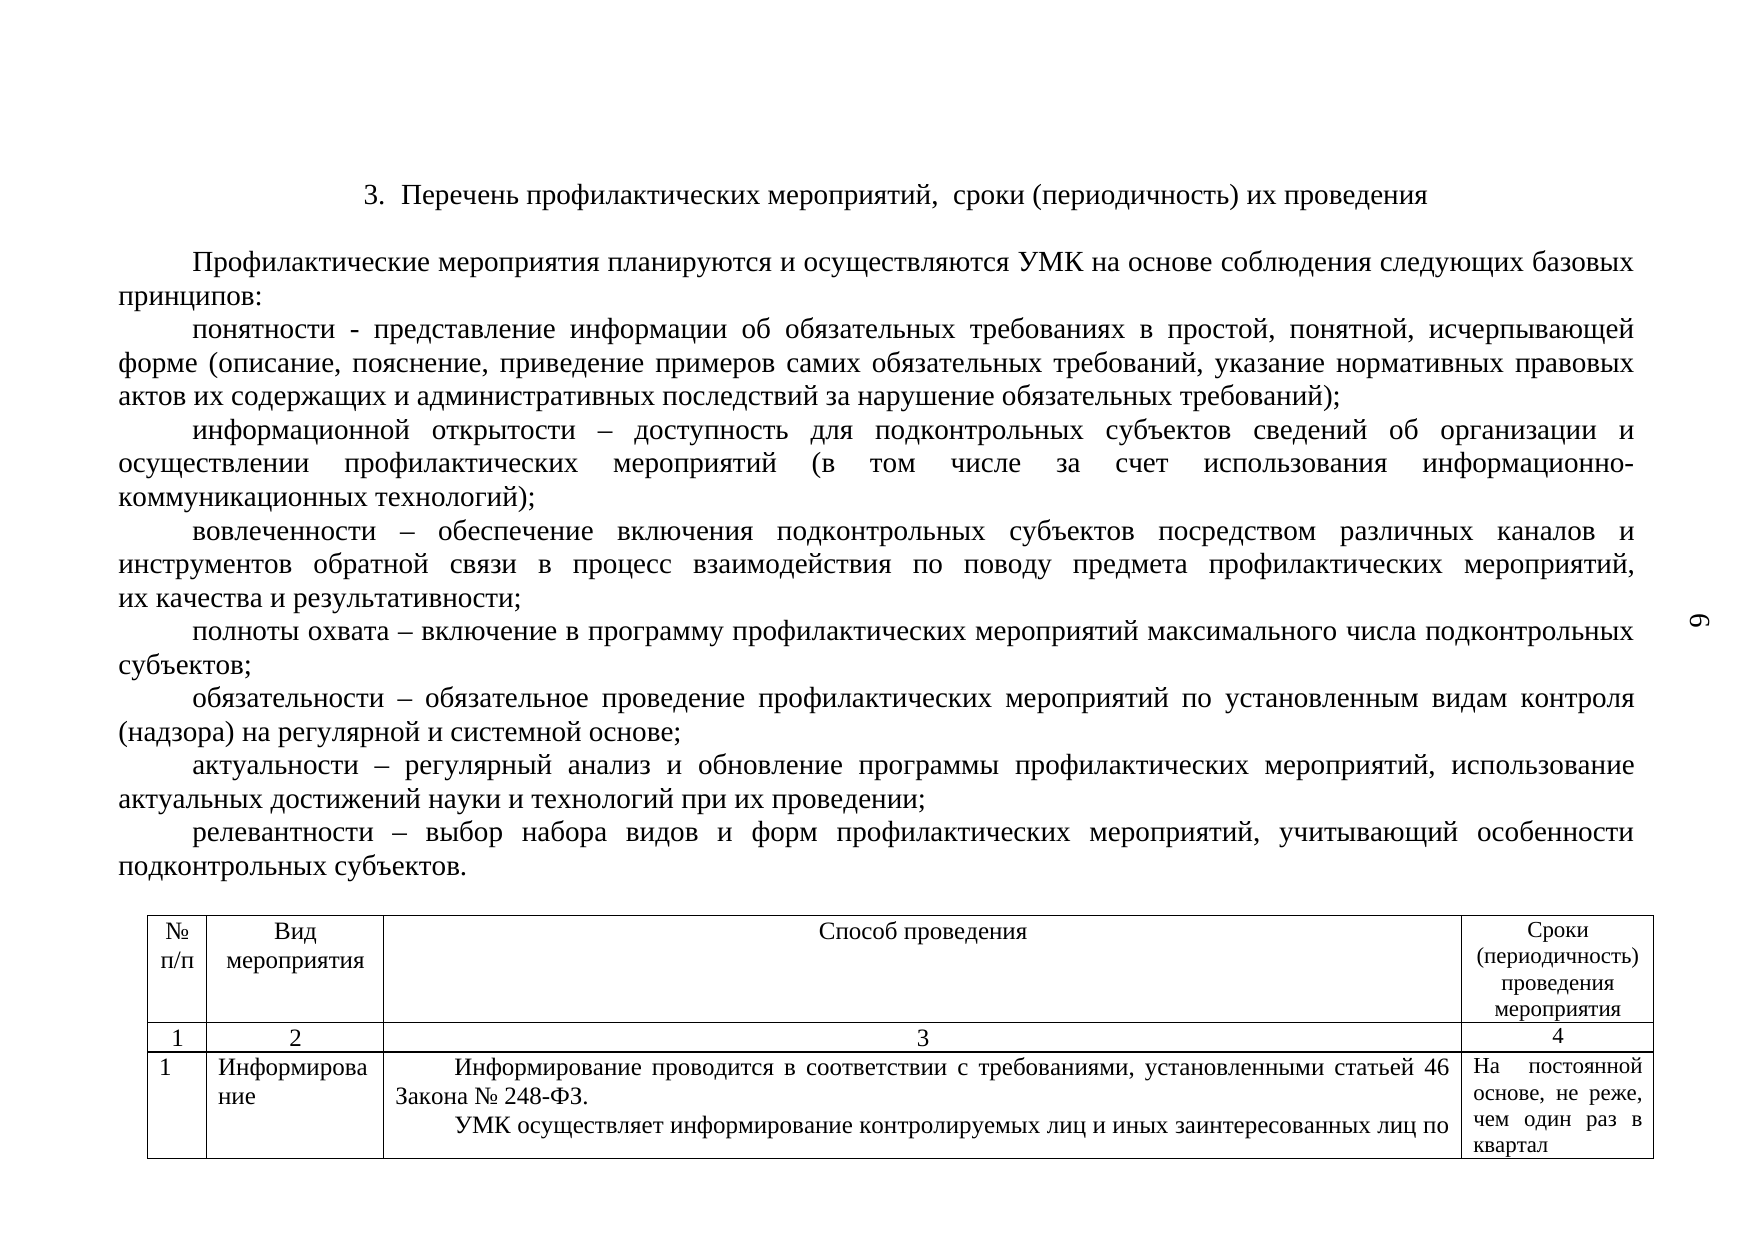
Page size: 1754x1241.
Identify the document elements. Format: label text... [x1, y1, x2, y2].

table_header Способ проведения [384, 916, 1461, 1022]
table_cell 1 [148, 1023, 206, 1051]
text Профилактические мероприятия планируются и осуществляются УМК на основе соблюдения следующих базовых принципов: [118, 244, 1636, 311]
text полноты охвата – включение в программу профилактических мероприятий максимального числа подконтрольных субъектов; [118, 613, 1636, 680]
table_cell 1 [148, 1053, 206, 1158]
table_header Вид мероприятия [207, 916, 383, 1022]
table_cell 4 [1462, 1023, 1653, 1051]
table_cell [1462, 1053, 1653, 1158]
title Перечень профилактических мероприятий, сроки (периодичность) их проведения [156, 177, 1636, 211]
table_header № п/п [148, 916, 206, 1022]
table_header Сроки (периодичность) проведения мероприятия [1462, 916, 1653, 1022]
table_cell 2 [207, 1023, 383, 1051]
text понятности - представление информации об обязательных требованиях в простой, понятной, исчерпывающей форме (описание, пояснение, приведение примеров самих обязательных требований, указание нормативных правовых актов их содержащих и административных последствий за нарушение обязательных требований); [118, 311, 1636, 412]
text релевантности – выбор набора видов и форм профилактических мероприятий, учитывающий особенности подконтрольных субъектов. [118, 814, 1636, 882]
text вовлеченности – обеспечение включения подконтрольных субъектов посредством различных каналов и инструментов обратной связи в процесс взаимодействия по поводу предмета профилактических мероприятий, их качества и результативности; [118, 513, 1636, 613]
table_cell Информирование [207, 1053, 383, 1158]
text информационной открытости – доступность для подконтрольных субъектов сведений об организации и осуществлении профилактических мероприятий (в том числе за счет использования информационно-коммуникационных технологий); [118, 412, 1636, 513]
table_cell 3 [384, 1023, 1461, 1051]
text актуальности – регулярный анализ и обновление программы профилактических мероприятий, использование актуальных достижений науки и технологий при их проведении; [118, 747, 1636, 814]
text обязательности – обязательное проведение профилактических мероприятий по установленным видам контроля (надзора) на регулярной и системной основе; [118, 680, 1636, 747]
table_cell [384, 1053, 1461, 1158]
